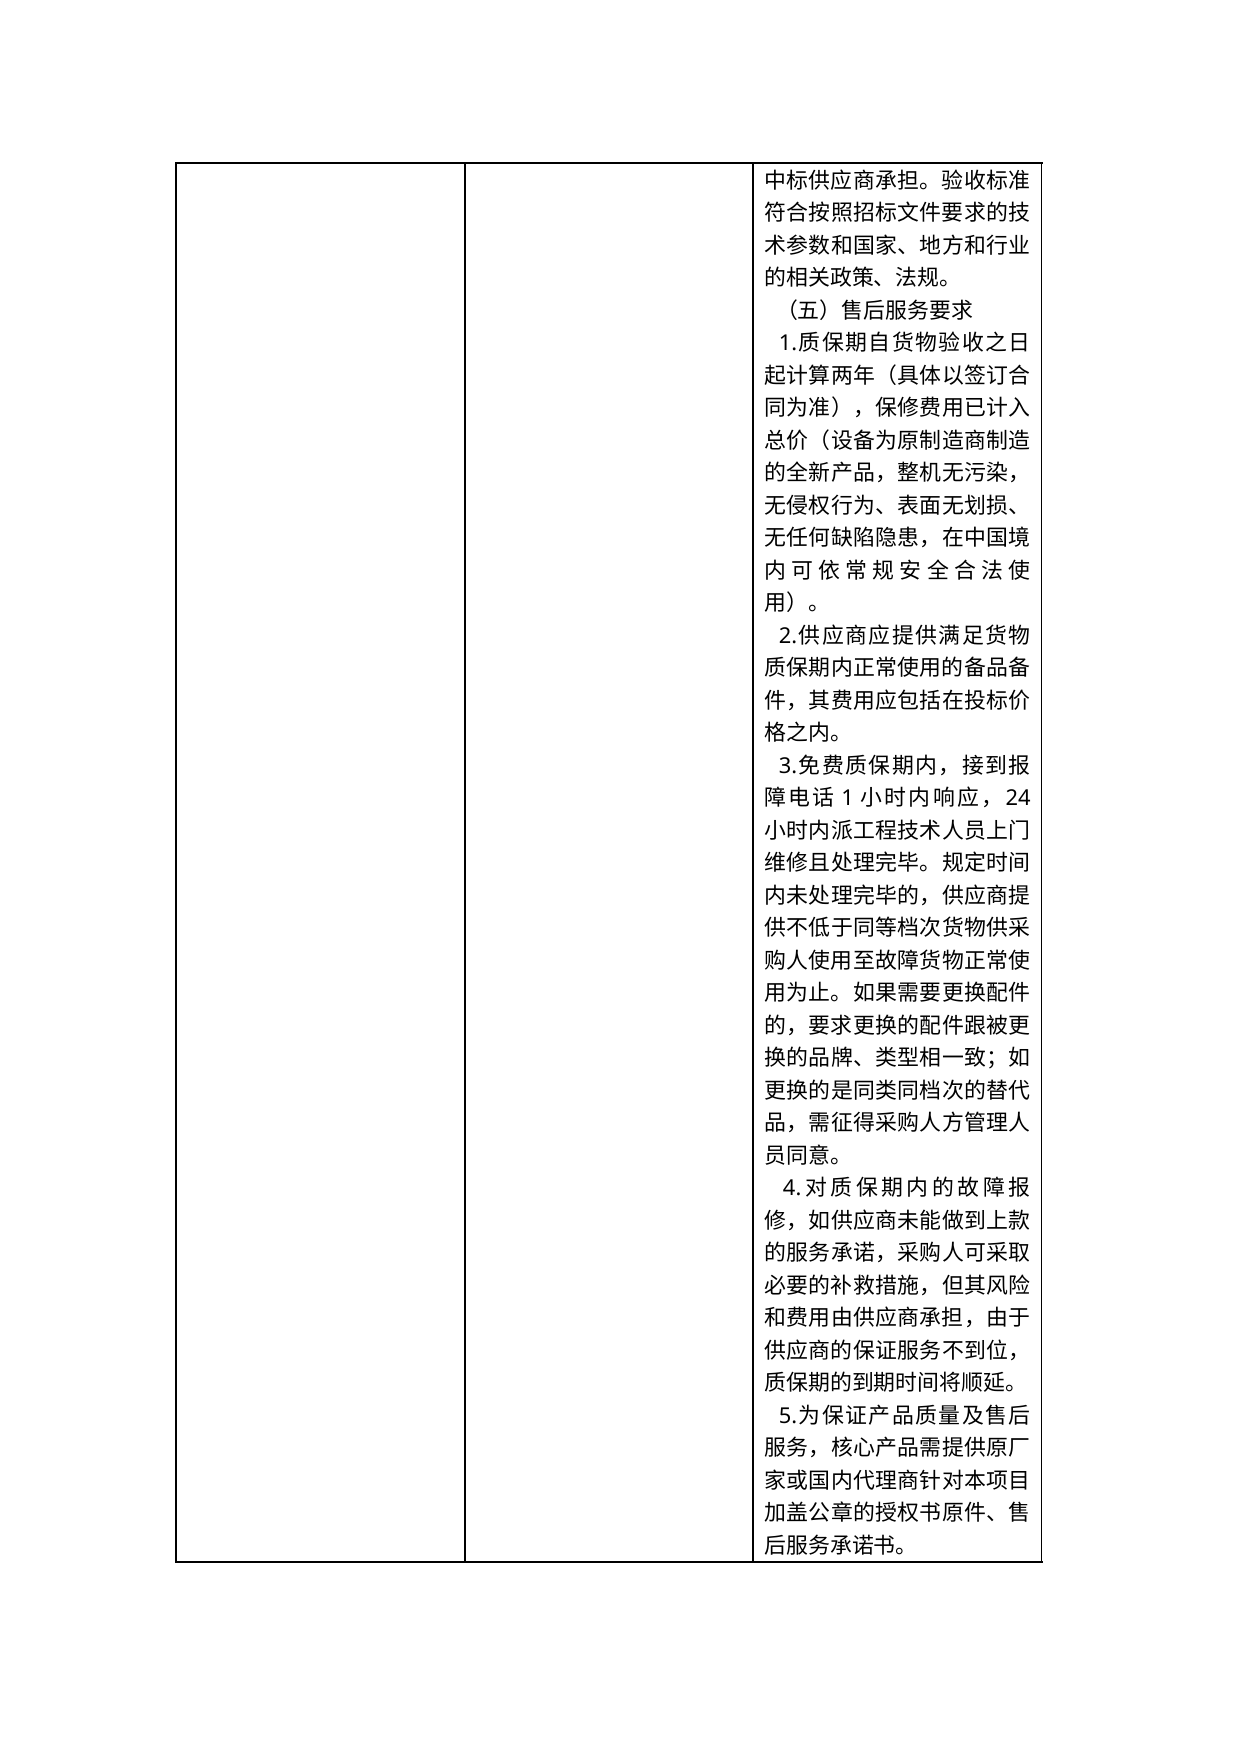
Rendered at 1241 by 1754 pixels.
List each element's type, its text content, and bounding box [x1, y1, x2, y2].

table_cell 1 [466, 164, 752, 1561]
table_cell [177, 164, 464, 1561]
